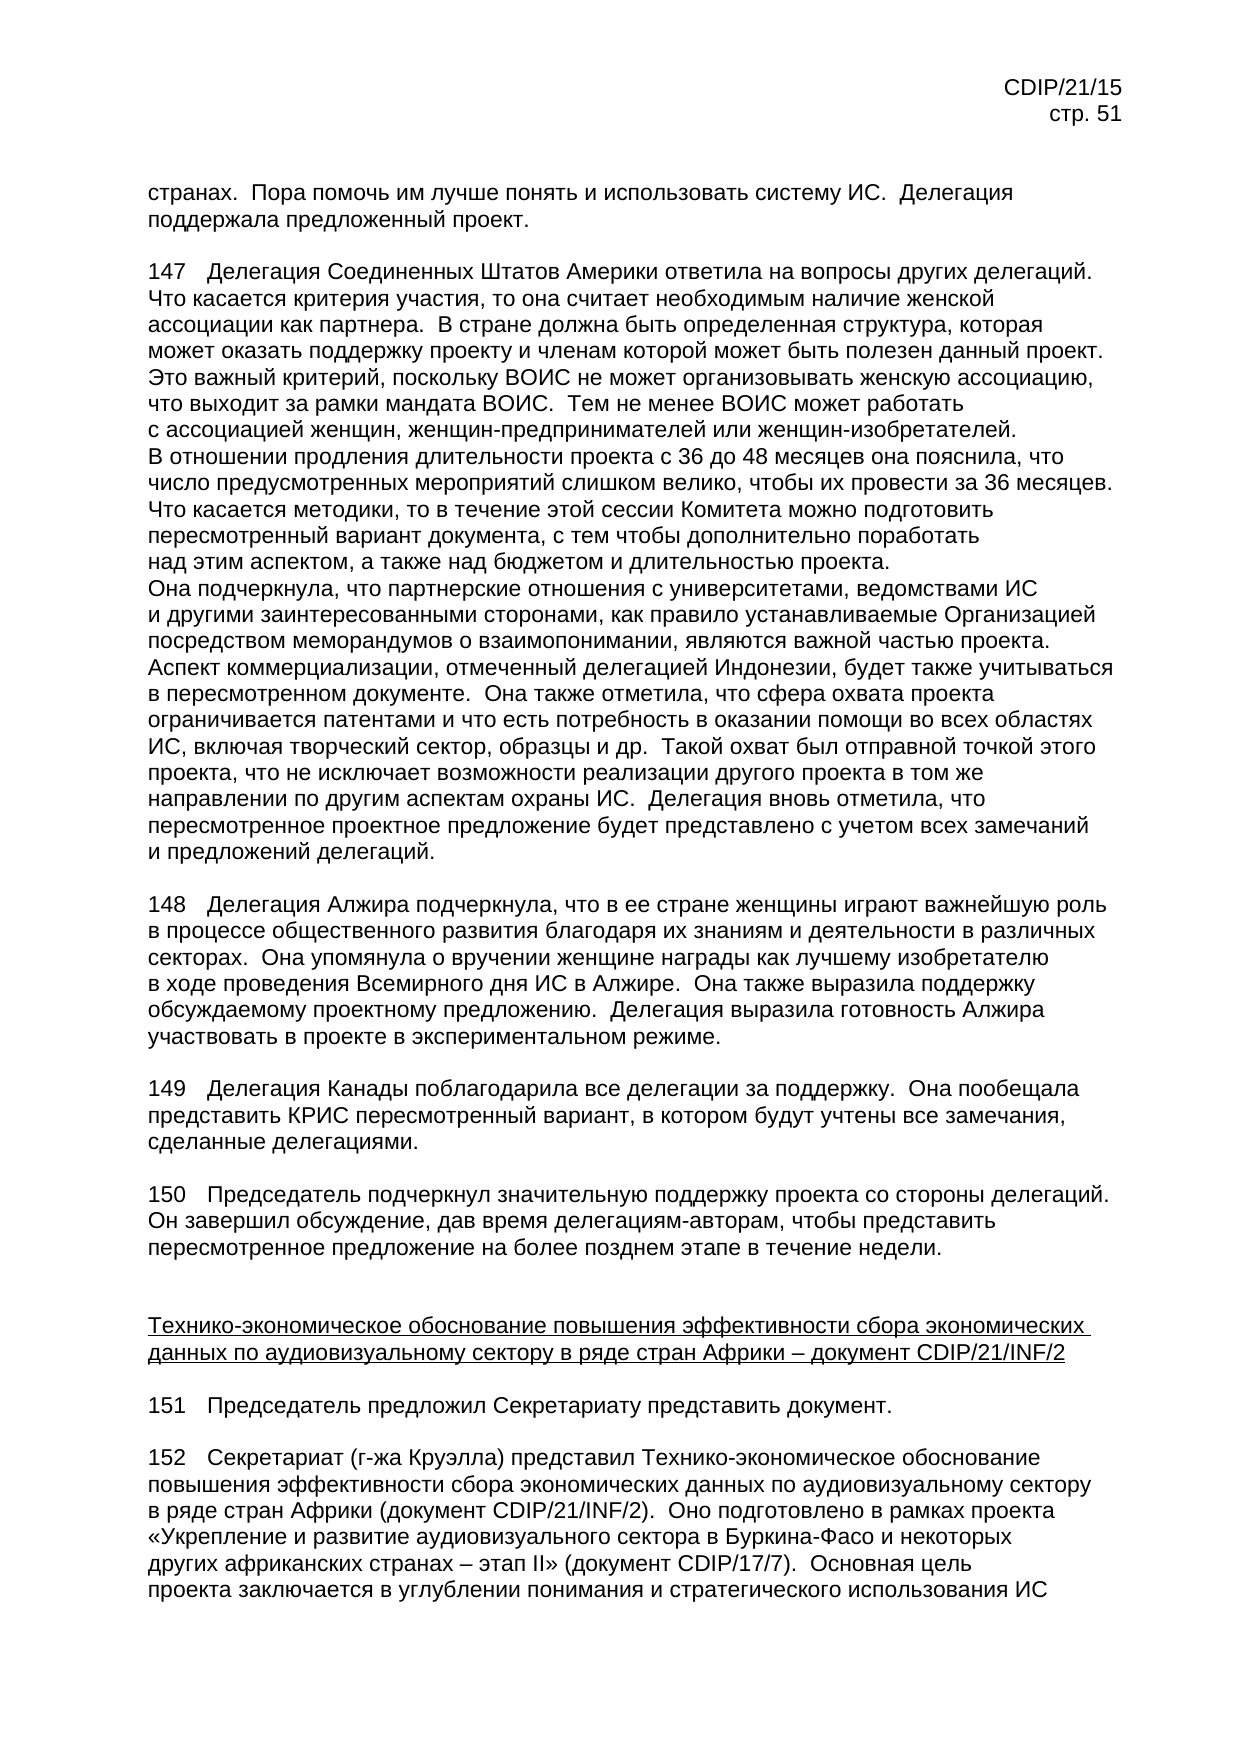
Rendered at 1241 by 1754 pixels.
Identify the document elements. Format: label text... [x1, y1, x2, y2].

text Делегация Канады поблагодарила все делегации за поддержку. Она пообещала представить КРИС пересмотренный вариант, в котором будут учтены все замечания, сделанные делегациями. [148, 1075, 1122, 1154]
text Технико-экономическое обоснование повышения эффективности сбора экономических данных по аудиовизуальному сектору в ряде стран Африки – документ CDIP/21/INF/2 [148, 1312, 1122, 1365]
text Председатель предложил Секретариату представить документ. [148, 1392, 1122, 1418]
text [148, 179, 1122, 232]
text Делегация Алжира подчеркнула, что в ее стране женщины играют важнейшую роль в процессе общественного развития благодаря их знаниям и деятельности в различных секторах. Она упомянула о вручении женщине награды как лучшему изобретателю в ходе проведения Всемирного дня ИС в Алжире. Она также выразила поддержку обсуждаемому проектному предложению. Делегация выразила готовность Алжира участвовать в проекте в экспериментальном режиме. [148, 891, 1122, 1049]
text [148, 1444, 1122, 1602]
text Делегация Соединенных Штатов Америки ответила на вопросы других делегаций. Что касается критерия участия, то она считает необходимым наличие женской ассоциации как партнера. В стране должна быть определенная структура, которая может оказать поддержку проекту и членам которой может быть полезен данный проект. Это важный критерий, поскольку ВОИС не может организовывать женскую ассоциацию, что выходит за рамки мандата ВОИС. Тем не менее ВОИС может работать с ассоциацией женщин, женщин-предпринимателей или женщин-изобретателей. В отношении продления длительности проекта с 36 до 48 месяцев она пояснила, что число предусмотренных мероприятий слишком велико, чтобы их провести за 36 месяцев. Что касается методики, то в течение этой сессии Комитета можно подготовить пересмотренный вариант документа, с тем чтобы дополнительно поработать над этим аспектом, а также над бюджетом и длительностью проекта. Она подчеркнула, что партнерские отношения с университетами, ведомствами ИС и другими заинтересованными сторонами, как правило устанавливаемые Организацией посредством меморандумов о взаимопонимании, являются важной частью проекта. Аспект коммерциализации, отмеченный делегацией Индонезии, будет также учитываться в пересмотренном документе. Она также отметила, что сфера охвата проекта ограничивается патентами и что есть потребность в оказании помощи во всех областях ИС, включая творческий сектор, образцы и др. Такой охват был отправной точкой этого проекта, что не исключает возможности реализации другого проекта в том же направлении по другим аспектам охраны ИС. Делегация вновь отметила, что пересмотренное проектное предложение будет представлено с учетом всех замечаний и предложений делегаций. [148, 258, 1122, 864]
text Председатель подчеркнул значительную поддержку проекта со стороны делегаций. Он завершил обсуждение, дав время делегациям-авторам, чтобы представить пересмотренное предложение на более позднем этапе в течение недели. [148, 1181, 1122, 1260]
